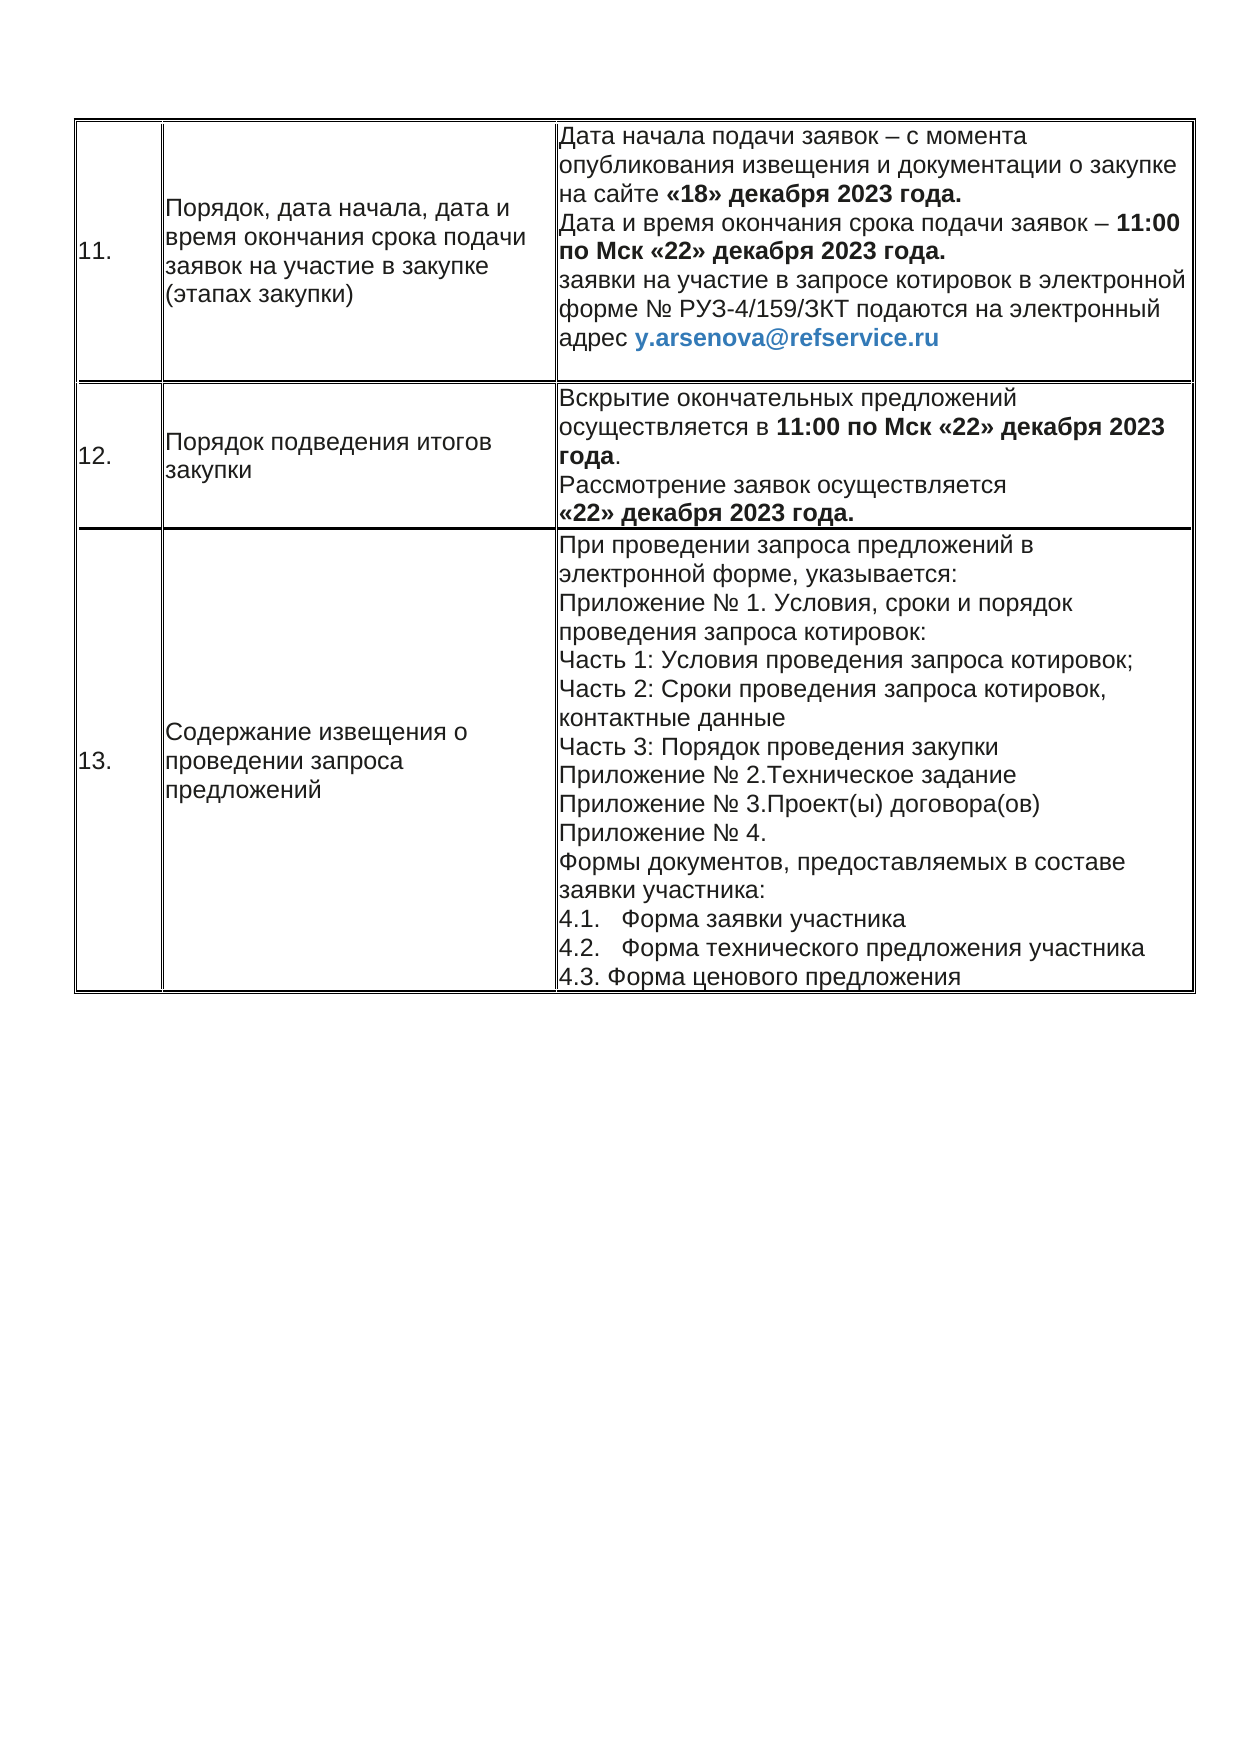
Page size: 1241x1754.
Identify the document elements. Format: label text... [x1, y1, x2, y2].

table_cell 12. [77, 380, 161, 527]
table_cell Порядок, дата начала, дата и время окончания срока подачи заявок на участие в закупке (этапах закупки) [163, 122, 556, 380]
table_cell Содержание извещения о проведении запроса предложений [163, 530, 556, 990]
table_cell Порядок подведения итогов закупки [164, 384, 555, 527]
table_cell 11. [77, 122, 163, 380]
table_cell 13. [77, 527, 163, 990]
table_cell При проведении запроса предложений в электронной форме, указывается: Приложение № 1. Условия, сроки и порядок проведения запроса котировок: Часть 1: Условия проведения запроса котировок; Часть 2: Сроки проведения запроса котировок, контактные данные Часть 3: Порядок проведения закупки Приложение № 2.Техническое задание Приложение № 3.Проект(ы) договора(ов) Приложение № 4. Формы документов, предоставляемых в составе заявки участника: 4.1. Форма заявки участника 4.2. Форма технического предложения участника 4.3. Форма ценового предложения [556, 527, 1192, 990]
table_cell Дата начала подачи заявок – с момента опубликования извещения и документации о закупке на сайте «18» декабря 2023 года. Дата и время окончания срока подачи заявок – 11:00 по Мск «22» декабря 2023 года. заявки на участие в запросе котировок в электронной форме № РУЗ-4/159/ЗКТ подаются на электронный адрес y.arsenova@refservice.ru [556, 122, 1192, 380]
table_cell Вскрытие окончательных предложений осуществляется в 11:00 по Мск «22» декабря 2023 года. Рассмотрение заявок осуществляется «22» декабря 2023 года. [558, 380, 1193, 527]
